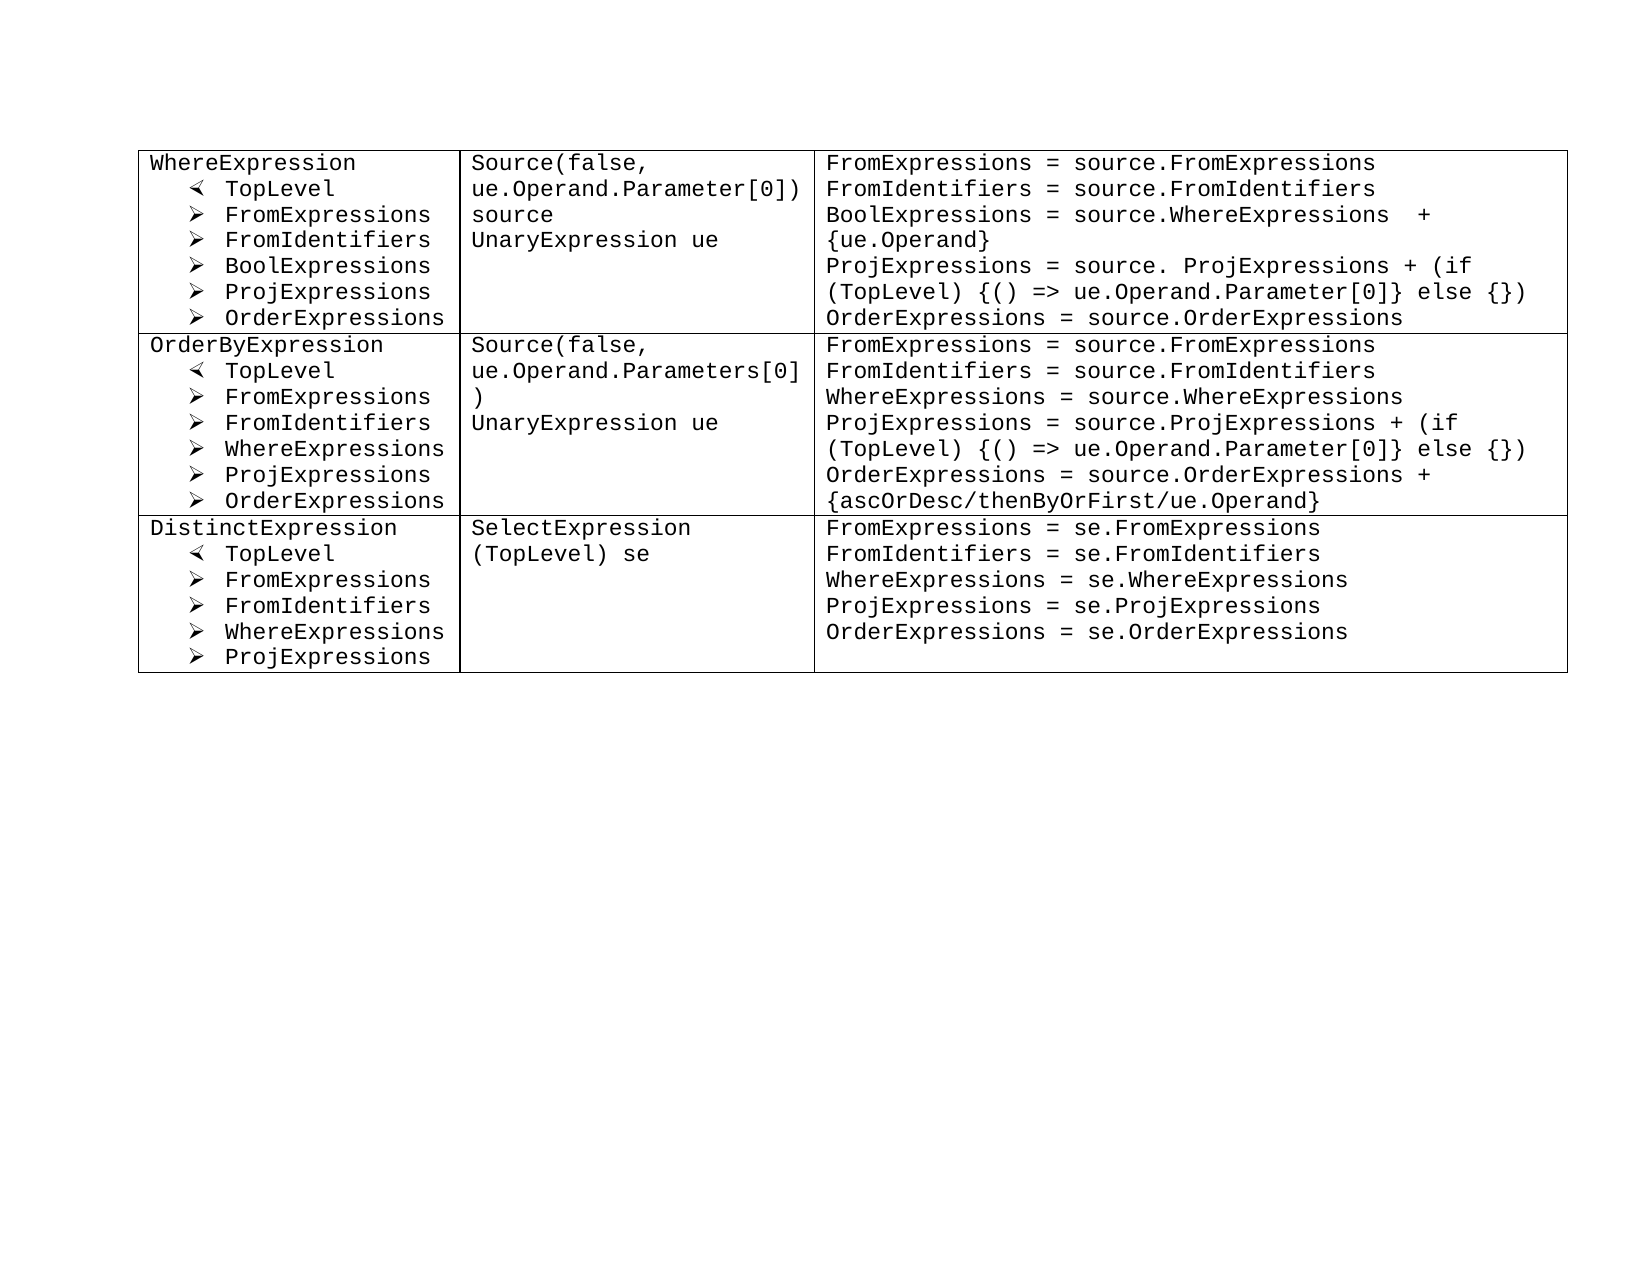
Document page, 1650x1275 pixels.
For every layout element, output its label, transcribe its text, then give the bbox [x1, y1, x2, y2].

table_cell DistinctExpression TopLevel FromExpressions FromIdentifiers WhereExpressions ProjExpressions [139, 516, 459, 672]
table_cell OrderByExpression TopLevel FromExpressions FromIdentifiers WhereExpressions ProjExpressions OrderExpressions [139, 334, 459, 515]
table_cell SelectExpression (TopLevel) se [461, 516, 814, 672]
table_cell FromExpressions = se.FromExpressions FromIdentifiers = se.FromIdentifiers WhereExpressions = se.WhereExpressions ProjExpressions = se.ProjExpressions OrderExpressions = se.OrderExpressions [815, 516, 1567, 672]
table_cell Source(false, ue.Operand.Parameter[0]) source UnaryExpression ue [461, 151, 814, 333]
table_cell Source(false, ue.Operand.Parameters[0]) UnaryExpression ue [461, 334, 814, 515]
table_cell FromExpressions = source.FromExpressions FromIdentifiers = source.FromIdentifiers BoolExpressions = source.WhereExpressions + {ue.Operand} ProjExpressions = source. ProjExpressions + (if (TopLevel) {() => ue.Operand.Parameter[0]} else {}) OrderExpressions = source.OrderExpressions [815, 151, 1567, 333]
table_cell FromExpressions = source.FromExpressions FromIdentifiers = source.FromIdentifiers WhereExpressions = source.WhereExpressions ProjExpressions = source.ProjExpressions + (if (TopLevel) {() => ue.Operand.Parameter[0]} else {}) OrderExpressions = source.OrderExpressions + {ascOrDesc/thenByOrFirst/ue.Operand} [815, 334, 1567, 515]
table_cell WhereExpression TopLevel FromExpressions FromIdentifiers BoolExpressions ProjExpressions OrderExpressions [139, 151, 459, 333]
